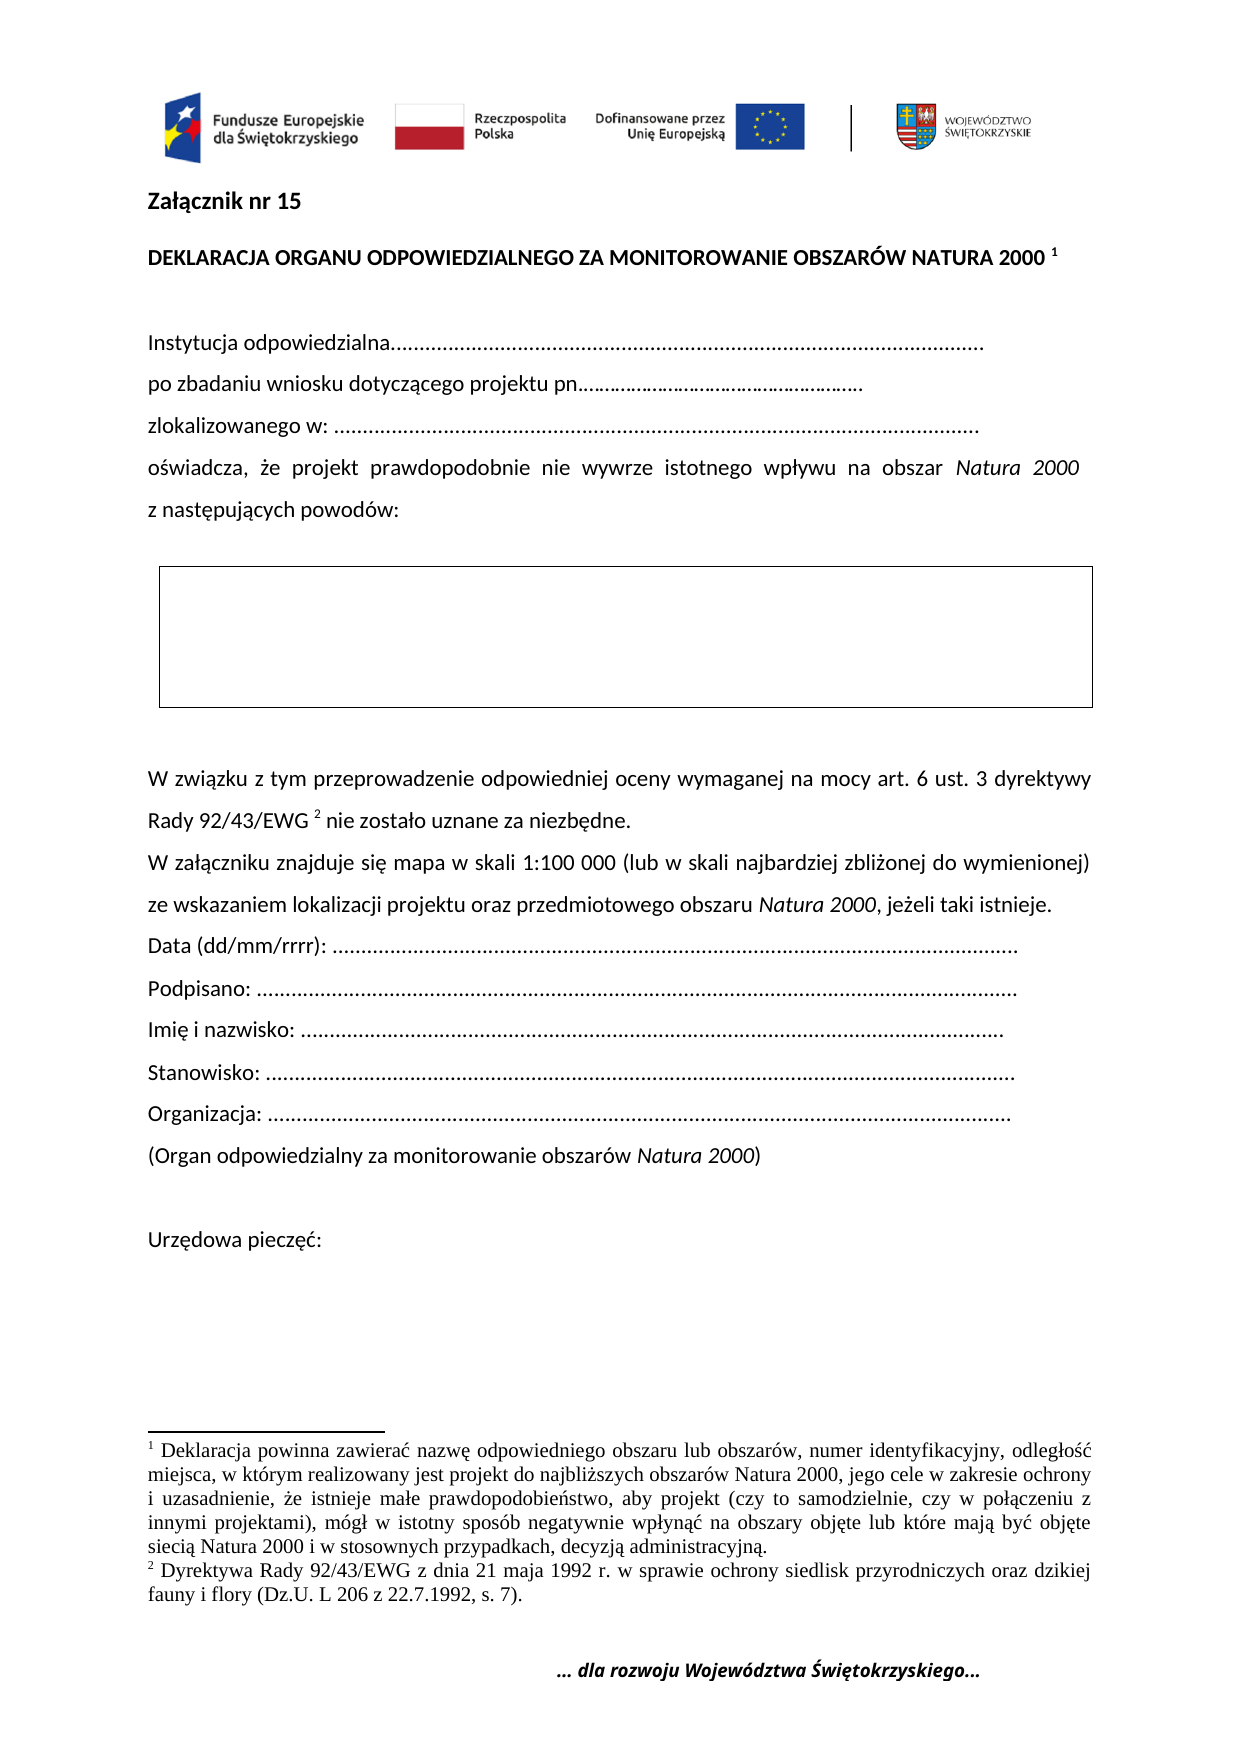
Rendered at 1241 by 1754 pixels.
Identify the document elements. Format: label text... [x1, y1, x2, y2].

text po zbadaniu wniosku dotyczącego projektu pn.…………………………………………….. [148, 369, 1093, 398]
text Urzędowa pieczęć: [148, 1226, 1093, 1253]
picture [147, 73, 1051, 185]
text Instytucja odpowiedzialna....................................................................................................... [148, 328, 1093, 356]
text Data (dd/mm/rrrr): ....................................................................................................................... [148, 932, 1093, 960]
text Podpisano: .................................................................................................................................... [148, 974, 1093, 1002]
table_header [160, 567, 1092, 707]
text DEKLARACJA ORGANU ODPOWIEDZIALNEGO ZA MONITOROWANIE OBSZARÓW NATURA 2000 [148, 243, 1093, 272]
text W związku z tym przeprowadzenie odpowiedniej oceny wymaganej na mocy art. 6 ust. 3 dyrektywy Rady 92/43/EWG nie zostało uznane za niezbędne. [148, 764, 1093, 834]
text Imię i nazwisko: .......................................................................................................................... [148, 1016, 1093, 1044]
text oświadcza, że projekt prawdopodobnie nie wywrze istotnego wpływu na obszar Natura 2000 z następujących powodów: [148, 453, 1093, 523]
text Organizacja: ................................................................................................................................. (Organ odpowiedzialny za monitorowanie obszarów Natura 2000) [148, 1099, 1093, 1169]
text zlokalizowanego w: ................................................................................................................ [148, 412, 1093, 439]
text Załącznik nr 15 [148, 185, 1093, 216]
text W załączniku znajduje się mapa w skali 1:100 000 (lub w skali najbardziej zbliżonej do wymienionej) ze wskazaniem lokalizacji projektu oraz przedmiotowego obszaru Natura 2000, jeżeli taki istnieje. [148, 848, 1093, 918]
text Stanowisko: .................................................................................................................................. [148, 1058, 1093, 1086]
